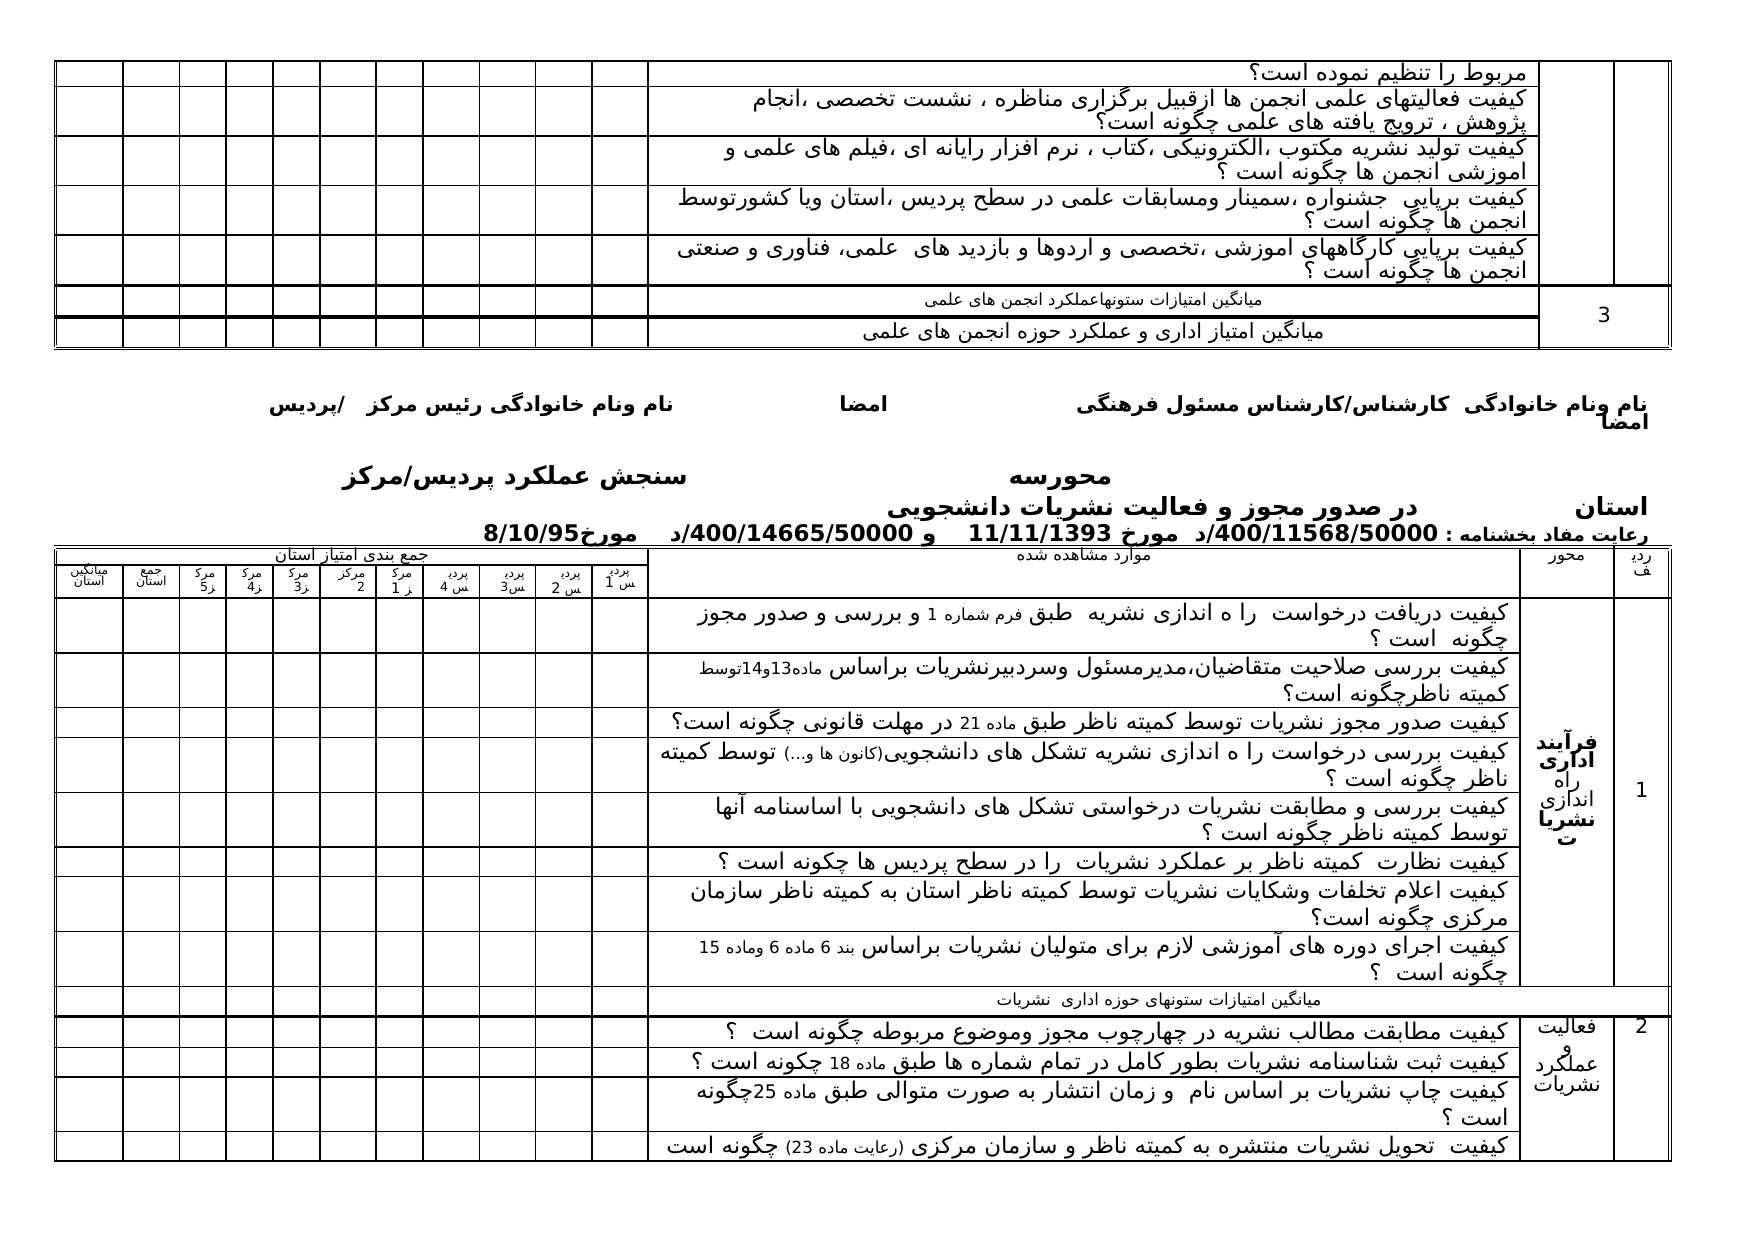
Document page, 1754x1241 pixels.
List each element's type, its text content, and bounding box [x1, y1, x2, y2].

table_cell [424, 793, 479, 846]
table_cell [124, 186, 179, 234]
table_cell میانگین امتیاز اداری و عملکرد حوزه انجمن های علمی [649, 319, 1538, 347]
table_cell [480, 599, 535, 652]
table_cell [57, 793, 122, 846]
table_cell [124, 62, 179, 86]
table_cell [274, 62, 319, 86]
table_header ردیف [1615, 546, 1670, 597]
table_cell [227, 1078, 272, 1131]
table_cell [377, 1048, 422, 1076]
table_cell [227, 62, 272, 86]
table_cell [57, 1132, 122, 1160]
table_cell [180, 87, 225, 135]
table_cell [377, 848, 422, 876]
table_cell مرکز 2 [321, 566, 375, 597]
table_cell [536, 62, 591, 86]
table_cell [274, 848, 319, 876]
table_cell [274, 793, 319, 846]
table_cell مرکز5 [180, 566, 225, 597]
table_cell [227, 877, 272, 931]
table_cell [180, 1018, 225, 1046]
table_cell [593, 87, 647, 135]
table_cell [424, 987, 479, 1015]
table_cell [124, 1018, 179, 1046]
table_cell [593, 848, 647, 876]
table_cell کیفیت اجرای دوره های آموزشی لازم برای متولیان نشریات براساس بند 6 ماده 6 وماده 15 چگونه است ؟ [649, 932, 1519, 986]
table_cell [536, 1132, 591, 1160]
table_cell [536, 1018, 591, 1046]
table_cell [377, 932, 422, 986]
table_cell [274, 987, 319, 1015]
table_cell [536, 319, 591, 347]
table_cell [124, 877, 179, 931]
table_cell [424, 1018, 479, 1046]
table_cell [124, 708, 179, 736]
table_cell [124, 137, 179, 185]
table_cell [321, 1048, 375, 1076]
table_cell [536, 877, 591, 931]
table_cell [227, 319, 272, 347]
table_cell [57, 654, 122, 707]
table_cell [536, 987, 591, 1015]
table_cell [321, 932, 375, 986]
table_cell [424, 932, 479, 986]
table_cell مرکز 1 [377, 566, 422, 597]
table_cell [321, 793, 375, 846]
table_cell [480, 1132, 535, 1160]
table_cell [57, 848, 122, 876]
table_cell [377, 708, 422, 736]
table_cell [480, 186, 535, 234]
table_cell [274, 137, 319, 185]
table_cell [57, 62, 122, 86]
table_cell [480, 236, 535, 284]
table_cell [227, 1132, 272, 1160]
table_cell [536, 1048, 591, 1076]
table_cell [480, 848, 535, 876]
table_cell [274, 87, 319, 135]
table_cell [536, 599, 591, 652]
table_cell [124, 599, 179, 652]
table_cell [377, 1018, 422, 1046]
table_cell [424, 236, 479, 284]
table_cell [377, 319, 422, 347]
table_cell [321, 848, 375, 876]
table_cell [227, 738, 272, 791]
table_cell [180, 62, 225, 86]
table_cell [480, 708, 535, 736]
table_cell [377, 987, 422, 1015]
table_header محور [1521, 549, 1613, 597]
table_cell [180, 1132, 225, 1160]
table_cell [124, 793, 179, 846]
table_cell کیفیت اعلام تخلفات وشکایات نشریات توسط کمیته ناظر استان به کمیته ناظر سازمان مرکزی چگونه است؟ [649, 877, 1519, 931]
table_cell [424, 738, 479, 791]
text رعایت مفاد بخشنامه : 400/11568/50000/د مورخ 11/11/1393 و 400/14665/50000/د مورخ8/10/95 [105, 524, 1649, 545]
table_cell [57, 599, 122, 652]
table_cell کیفیت برپایی کارگاههای اموزشی ،تخصصی و اردوها و بازدید های علمی، فنآوری و صنعتی انجمن ها چگونه است ؟ [649, 236, 1538, 284]
table_cell [424, 1048, 479, 1076]
table_cell [124, 654, 179, 707]
table_cell [321, 738, 375, 791]
table_cell [593, 708, 647, 736]
table_cell [593, 1078, 647, 1131]
table_cell [180, 932, 225, 986]
table_cell [180, 1078, 225, 1131]
table_cell مرکز4 [227, 566, 272, 597]
table_cell [321, 1078, 375, 1131]
table_cell [274, 1078, 319, 1131]
table_cell [377, 877, 422, 931]
table_cell [180, 654, 225, 707]
table_cell [274, 932, 319, 986]
table_cell [424, 877, 479, 931]
table_cell [424, 87, 479, 135]
table_cell [377, 137, 422, 185]
table_cell [536, 932, 591, 986]
table_cell [321, 87, 375, 135]
table_cell [593, 186, 647, 234]
table_cell پردیس 4 [424, 566, 479, 597]
table_cell [180, 599, 225, 652]
table_cell [321, 987, 375, 1015]
table_cell [377, 793, 422, 846]
table_cell [274, 236, 319, 284]
table_cell [55, 319, 122, 347]
table_cell [227, 654, 272, 707]
table_cell کیفیت تولید نشریه مکتوب ،الکترونیکی ،کتاب ، نرم افزار رایانه ای ،فیلم های علمی و اموزشی انجمن ها چگونه است ؟ [649, 137, 1538, 185]
table_cell [180, 793, 225, 846]
table_cell [480, 987, 535, 1015]
table_cell [274, 186, 319, 234]
table_cell [480, 62, 535, 86]
table_cell [480, 1078, 535, 1131]
table_cell [124, 1132, 179, 1160]
table_cell [227, 87, 272, 135]
table_cell [227, 932, 272, 986]
table_cell [593, 319, 647, 347]
table_cell [57, 137, 122, 185]
table_cell [424, 319, 479, 347]
table_cell [480, 738, 535, 791]
table_cell کیفیت بررسی صلاحیت متقاضیان،مدیرمسئول وسردبیرنشریات براساس ماده13و14توسط کمیته ناظرچگونه است؟ [649, 654, 1519, 707]
table_cell کیفیت دریافت درخواست را ه اندازی نشریه طبق فرم شماره 1 و بررسی و صدور مجوز چگونه است ؟ [649, 599, 1519, 652]
table_cell [321, 236, 375, 284]
table_cell [180, 877, 225, 931]
table_cell [321, 1018, 375, 1046]
table_cell [480, 319, 535, 347]
table_cell [227, 987, 272, 1015]
table_cell [424, 654, 479, 707]
table_cell [424, 287, 479, 315]
table_cell [57, 287, 122, 315]
table_cell [321, 186, 375, 234]
table_cell [57, 738, 122, 791]
table_cell میانگین امتیازات ستونهای حوزه اداری نشریات [649, 987, 1668, 1015]
table_cell [536, 654, 591, 707]
table_cell [593, 1018, 647, 1046]
table_cell [480, 654, 535, 707]
table_cell [57, 87, 122, 135]
table_cell [180, 236, 225, 284]
table_cell [424, 1078, 479, 1131]
table_cell [536, 708, 591, 736]
table_cell [124, 1048, 179, 1076]
table_cell [377, 599, 422, 652]
subtitle محورسه سنجش عملکرد پردیس/مرکز استان در صدور مجوز و فعالیت نشریات دانشجویی [105, 466, 1649, 524]
table_cell [536, 1078, 591, 1131]
table_cell [180, 987, 225, 1015]
table_cell [377, 186, 422, 234]
table_cell [180, 708, 225, 736]
table_cell [593, 987, 647, 1015]
table_cell [593, 599, 647, 652]
table_cell [227, 708, 272, 736]
table_cell [424, 62, 479, 86]
table_cell [593, 137, 647, 185]
table_cell 1 [1615, 599, 1668, 986]
table_cell [124, 87, 179, 135]
table_cell [593, 654, 647, 707]
table_cell کیفیت نظارت کمیته ناظر بر عملکرد نشریات را در سطح پردیس ها چکونه است ؟ [649, 848, 1519, 876]
table_header موارد مشاهده شده [649, 549, 1519, 597]
table_cell [593, 738, 647, 791]
table_cell [124, 932, 179, 986]
table_cell [536, 738, 591, 791]
table_cell [321, 319, 375, 347]
table_cell مرکز3 [274, 566, 319, 597]
table_cell [227, 793, 272, 846]
table_cell [274, 1048, 319, 1076]
text نام ونام خانوادگی کارشناس/کارشناس مسئول فرهنگی امضا نام ونام خانوادگی رئیس مرکز /پردیس امضا [105, 396, 1649, 434]
table_cell پردیس 1 [593, 566, 647, 597]
table_cell [377, 287, 422, 315]
table_cell [180, 738, 225, 791]
table_cell [57, 987, 122, 1015]
table_cell [274, 319, 319, 347]
table_cell [480, 1048, 535, 1076]
table_cell [57, 1078, 122, 1131]
table_cell [593, 877, 647, 931]
table_cell [480, 87, 535, 135]
table_cell [593, 793, 647, 846]
table_cell [321, 654, 375, 707]
table_cell [274, 1018, 319, 1046]
table_cell میانگین امتیازات ستونهاعملکرد انجمن های علمی [649, 287, 1538, 315]
table_cell [377, 1078, 422, 1131]
table_cell [424, 848, 479, 876]
table_cell [57, 1048, 122, 1076]
table_cell [274, 287, 319, 315]
table_cell 3 [1540, 287, 1670, 347]
table_cell کیفیت صدور مجوز نشریات توسط کمیته ناظر طبق ماده 21 در مهلت قانونی چگونه است؟ [649, 708, 1519, 736]
table_cell [593, 287, 647, 315]
table_cell [321, 137, 375, 185]
table_cell کیفیت ثبت شناسنامه نشریات بطور کامل در تمام شماره ها طبق ماده 18 چکونه است ؟ [649, 1048, 1519, 1076]
table_cell [480, 877, 535, 931]
table_cell [180, 186, 225, 234]
table_cell [480, 1018, 535, 1046]
table_cell [57, 186, 122, 234]
table_cell پردیس 2 [536, 566, 591, 597]
table_cell [480, 137, 535, 185]
table_cell [124, 987, 179, 1015]
table_cell [593, 932, 647, 986]
table_cell [124, 236, 179, 284]
table_cell [480, 287, 535, 315]
table_cell پردیس3 [480, 566, 535, 597]
table_cell [180, 287, 225, 315]
table_cell [57, 236, 122, 284]
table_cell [649, 62, 1538, 86]
table_cell 2 [1615, 1018, 1668, 1160]
table_cell [321, 62, 375, 86]
table_cell [227, 137, 272, 185]
table_cell کیفیت بررسی و مطابقت نشریات درخواستی تشکل های دانشجویی با اساسنامه آنها توسط کمیته ناظر چگونه است ؟ [649, 793, 1519, 846]
table_cell [180, 848, 225, 876]
table_cell [480, 932, 535, 986]
table_cell [180, 137, 225, 185]
table_cell [57, 932, 122, 986]
table_cell کیفیت بررسی درخواست را ه اندازی نشریه تشکل های دانشجویی(کانون ها و...) توسط کمیته ناظر چگونه است ؟ [649, 738, 1519, 791]
table_cell [180, 319, 225, 347]
table_cell [124, 287, 179, 315]
table_cell [593, 236, 647, 284]
table_cell جمع استان [124, 566, 179, 597]
table_cell کیفیت برپایی جشنواره ،سمینار ومسابقات علمی در سطح پردیس ،استان ویا کشورتوسط انجمن ها چگونه است ؟ [649, 186, 1538, 234]
table_cell [377, 654, 422, 707]
table_cell [536, 137, 591, 185]
table_cell [377, 738, 422, 791]
table_cell [536, 793, 591, 846]
table_cell [424, 599, 479, 652]
table_cell [480, 793, 535, 846]
table_cell [377, 1132, 422, 1160]
table_cell [536, 87, 591, 135]
table_cell [124, 738, 179, 791]
table_cell کیفیت فعالیتهای علمی انجمن ها ازقبیل برگزاری مناظره ، نشست تخصصی ،انجام پژوهش ، ترویج یافته های علمی چگونه است؟ [649, 87, 1538, 135]
table_cell [227, 186, 272, 234]
table_cell [424, 137, 479, 185]
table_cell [649, 1132, 1519, 1160]
table_cell [536, 287, 591, 315]
table_cell [321, 708, 375, 736]
table_cell [536, 236, 591, 284]
table_cell [377, 87, 422, 135]
table_cell [227, 1018, 272, 1046]
table_cell [227, 848, 272, 876]
table_cell [321, 1132, 375, 1160]
table_cell [124, 319, 179, 347]
table_cell [593, 1048, 647, 1076]
table_cell [321, 599, 375, 652]
table_cell [227, 599, 272, 652]
table_cell فرآیند اداری راه اندازی نشریات [1521, 599, 1613, 986]
table_cell میانگین استان [57, 566, 122, 597]
table_cell [593, 1132, 647, 1160]
table_cell [227, 1048, 272, 1076]
table_header جمع بندی امتیاز استان [55, 549, 647, 564]
table_cell [57, 1018, 122, 1046]
table_cell [57, 708, 122, 736]
table_cell [424, 708, 479, 736]
table_cell [274, 708, 319, 736]
table_cell کیفیت چاپ نشریات بر اساس نام و زمان انتشار به صورت متوالی طبق ماده 25چگونه است ؟ [649, 1078, 1519, 1131]
table_cell [274, 738, 319, 791]
table_cell کیفیت مطابقت مطالب نشریه در چهارچوب مجوز وموضوع مربوطه چگونه است ؟ [649, 1018, 1519, 1046]
table_cell [124, 848, 179, 876]
table_cell [321, 287, 375, 315]
table_cell [57, 877, 122, 931]
table_cell فعالیت و عملکرد نشریات [1521, 1018, 1613, 1160]
table_cell [227, 236, 272, 284]
table_cell [227, 287, 272, 315]
table_cell [124, 1078, 179, 1131]
table_cell [536, 186, 591, 234]
table_cell [593, 62, 647, 86]
table_cell [274, 1132, 319, 1160]
table_cell [377, 62, 422, 86]
table_cell [274, 877, 319, 931]
table_cell [321, 877, 375, 931]
table_cell [536, 848, 591, 876]
table_cell [424, 186, 479, 234]
table_cell [377, 236, 422, 284]
table_cell [180, 1048, 225, 1076]
table_cell [424, 1132, 479, 1160]
table_cell [274, 599, 319, 652]
table_cell [274, 654, 319, 707]
